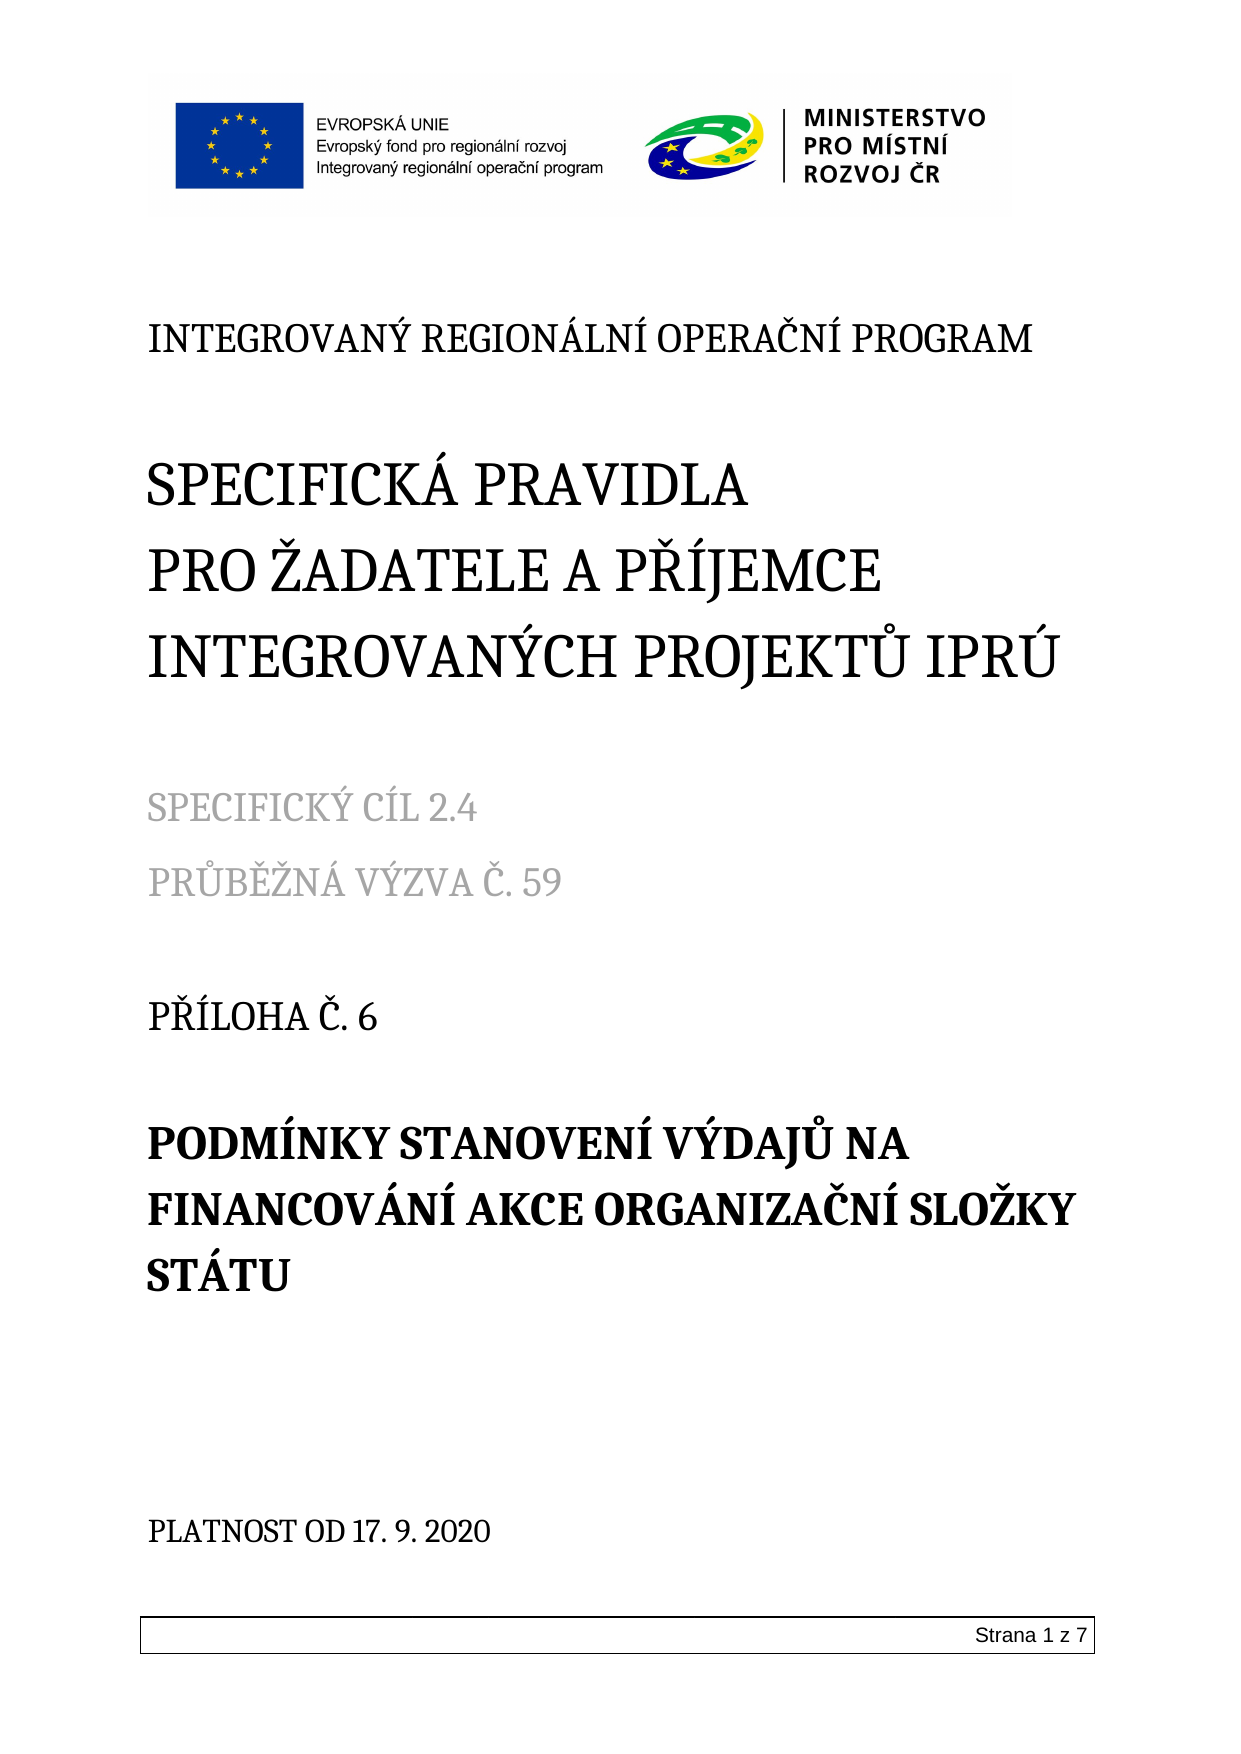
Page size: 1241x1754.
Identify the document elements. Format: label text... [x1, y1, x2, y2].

text Podmínky stanovení výdajů na financování akce organizační složky státu [148, 1116, 1092, 1303]
text PŘÍLOHA Č. 6 [148, 993, 1092, 1041]
text pLATNOST OD 17. 9. 2020 [148, 1512, 1092, 1551]
text SPECIFICKÁ PRAVIDLA [148, 449, 1092, 521]
text INTEGROVANÝ REGIONÁLNÍ OPERAČNÍ PROGRAM [148, 315, 1092, 363]
text PRŮBĚŽNÁ výzva č. 59 [148, 859, 1092, 907]
text PRO ŽADATELE A PŘÍJEMCE INTEGROVANých PROJEKTů IPRÚ [148, 535, 1092, 693]
text SPECIFICKÝ CÍL 2.4 [148, 783, 1092, 831]
picture [147, 73, 1013, 217]
